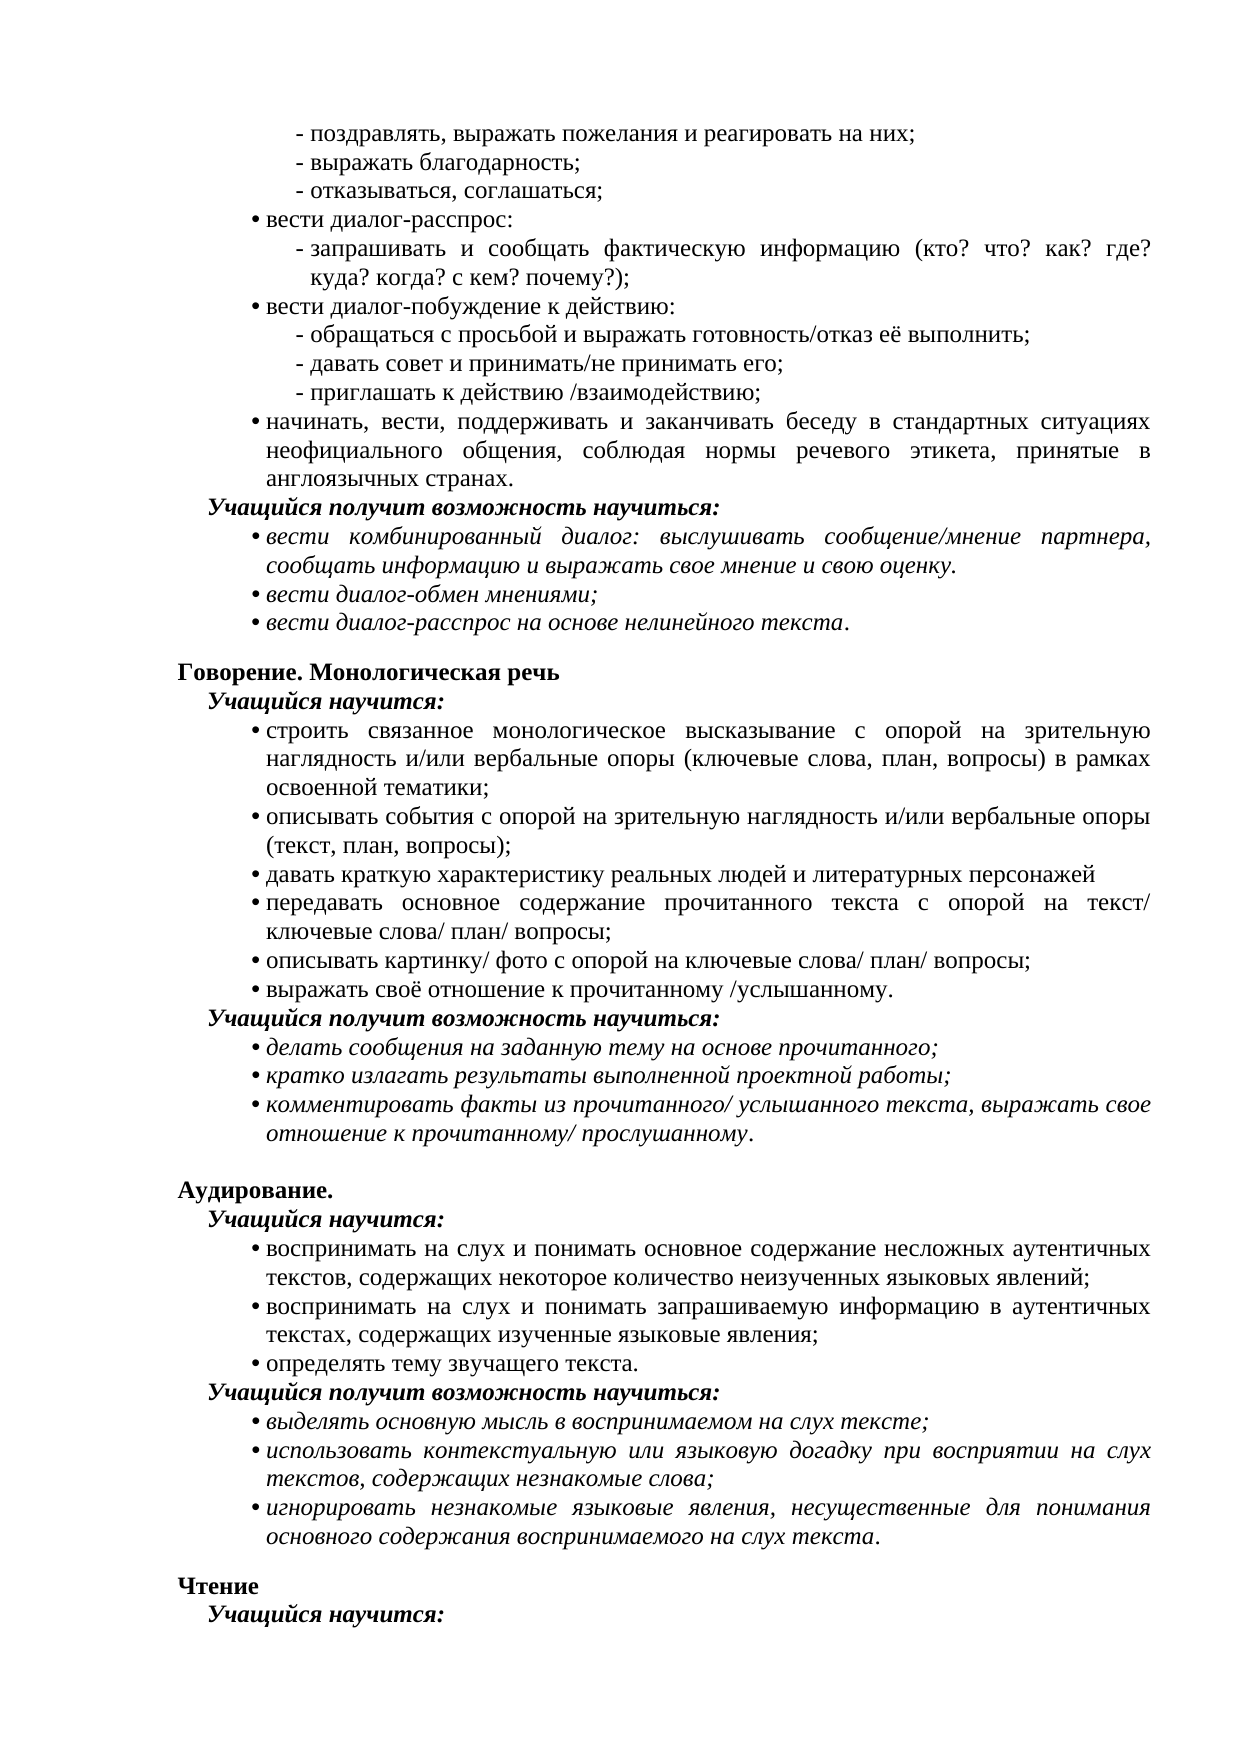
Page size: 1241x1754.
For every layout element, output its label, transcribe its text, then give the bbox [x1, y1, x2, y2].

text Учащийся получит возможность научиться: [177, 1377, 1152, 1406]
list использовать контекстуальную или языковую догадку при восприятии на слух текстов, содержащих незнакомые слова; [251, 1435, 1152, 1492]
list приглашать к действию /взаимодействию; [295, 377, 1152, 406]
text Учащийся получит возможность научиться: [207, 1003, 1152, 1031]
list поздравлять, выражать пожелания и реагировать на них; [295, 118, 1152, 147]
list вести диалог-расспрос: [251, 204, 1152, 233]
list воспринимать на слух и понимать запрашиваемую информацию в аутентичных текстах, содержащих изученные языковые явления; [251, 1291, 1152, 1348]
list игнорировать незнакомые языковые явления, несущественные для понимания основного содержания воспринимаемого на слух текста. [251, 1492, 1152, 1550]
list передавать основное содержание прочитанного текста с опорой на текст/ ключевые слова/ план/ вопросы; [251, 887, 1152, 945]
list начинать, вести, поддерживать и заканчивать беседу в стандартных ситуациях неофициального общения, соблюдая нормы речевого этикета, принятые в англоязычных странах. [251, 406, 1152, 492]
list давать совет и принимать/не принимать его; [295, 348, 1152, 377]
list делать сообщения на заданную тему на основе прочитанного; [251, 1031, 1152, 1060]
list выражать благодарность; [295, 147, 1152, 176]
list воспринимать на слух и понимать основное содержание несложных аутентичных текстов, содержащих некоторое количество неизученных языковых явлений; [251, 1233, 1152, 1291]
list выражать своё отношение к прочитанному /услышанному. [251, 974, 1152, 1003]
list вести диалог-расспрос на основе нелинейного текста. [251, 607, 1152, 636]
text Чтение [177, 1571, 1152, 1599]
text Аудирование. [177, 1176, 1152, 1204]
list вести диалог-обмен мнениями; [251, 578, 1152, 607]
list комментировать факты из прочитанного/ услышанного текста, выражать свое отношение к прочитанному/ прослушанному. [251, 1089, 1152, 1147]
list выделять основную мысль в воспринимаемом на слух тексте; [251, 1406, 1152, 1435]
list давать краткую характеристику реальных людей и литературных персонажей [251, 858, 1152, 887]
text Учащийся научится: [177, 1204, 1152, 1233]
list строить связанное монологическое высказывание с опорой на зрительную наглядность и/или вербальные опоры (ключевые слова, план, вопросы) в рамках освоенной тематики; [251, 714, 1152, 801]
list вести диалог-побуждение к действию: [251, 291, 1152, 319]
list определять тему звучащего текста. [251, 1348, 1152, 1377]
list кратко излагать результаты выполненной проектной работы; [251, 1060, 1152, 1089]
list обращаться с просьбой и выражать готовность/отказ её выполнить; [295, 319, 1152, 348]
text Учащийся научится: [177, 686, 1152, 714]
text Говорение. Монологическая речь [177, 657, 1152, 686]
list отказываться, соглашаться; [295, 176, 1152, 204]
list запрашивать и сообщать фактическую информацию (кто? что? как? где? куда? когда? с кем? почему?); [295, 233, 1152, 291]
list вести комбинированный диалог: выслушивать сообщение/мнение партнера, сообщать информацию и выражать свое мнение и свою оценку. [251, 521, 1152, 578]
text Учащийся получит возможность научиться: [177, 492, 1152, 521]
list описывать события с опорой на зрительную наглядность и/или вербальные опоры (текст, план, вопросы); [251, 801, 1152, 858]
list описывать картинку/ фото с опорой на ключевые слова/ план/ вопросы; [251, 945, 1152, 974]
text Учащийся научится: [177, 1599, 1152, 1628]
